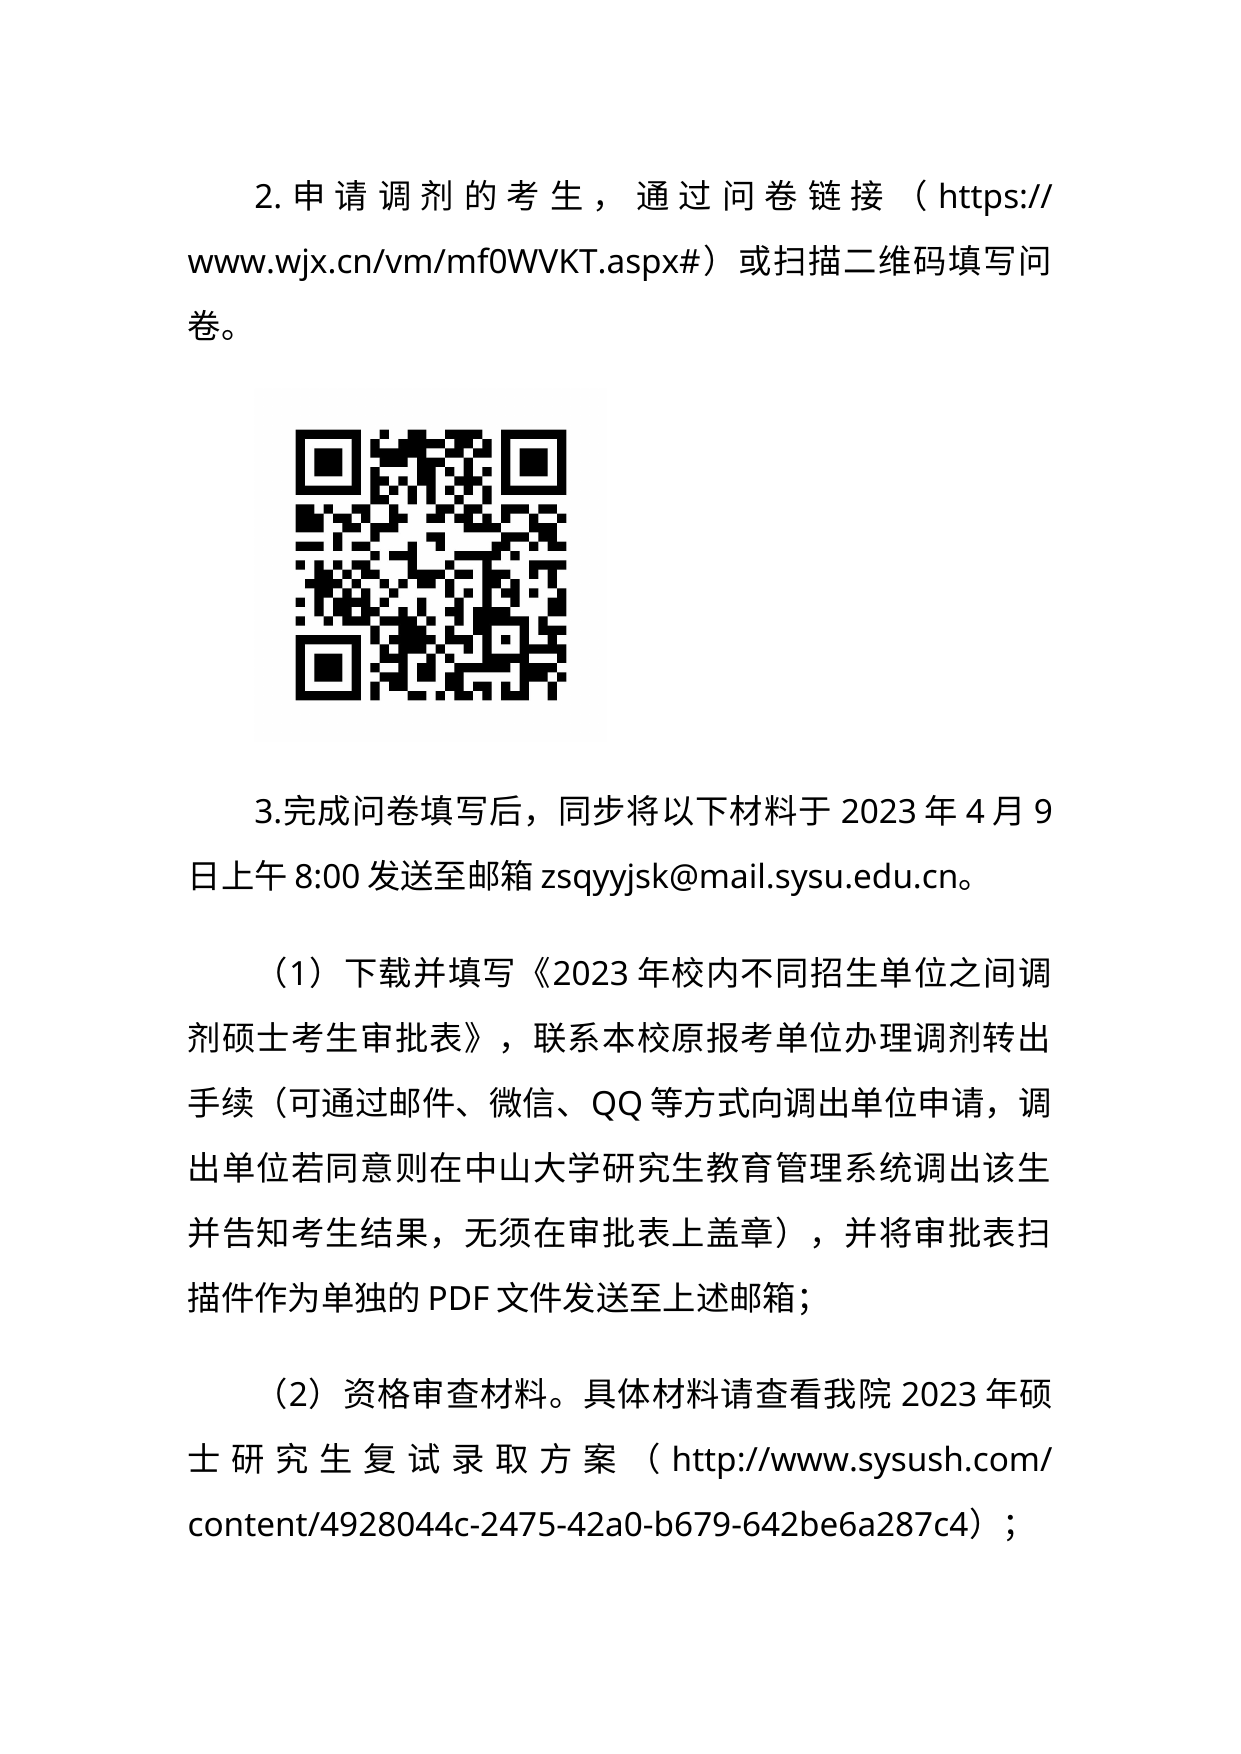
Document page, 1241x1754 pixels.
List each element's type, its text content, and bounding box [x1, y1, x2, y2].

text （2）资格审查材料。具体材料请查看我院2023年硕士研究生复试录取方案（http://www.sysush.com/content/4928044c-2475-42a0-b679-642be6a287c4）； [187, 1359, 1053, 1554]
text 2.申请调剂的考生，通过问卷链接（https://www.wjx.cn/vm/mf0WVKT.aspx#）或扫描二维码填写问卷。 [187, 162, 1053, 255]
picture [254, 388, 608, 742]
text 3.完成问卷填写后，同步将以下材料于2023年4月9日上午8:00发送至邮箱zsqyyjsk@mail.sysu.edu.cn。 [187, 777, 1053, 907]
text （1）下载并填写《2023年校内不同招生单位之间调剂硕士考生审批表》，联系本校原报考单位办理调剂转出手续（可通过邮件、微信、QQ等方式向调出单位申请，调出单位若同意则在中山大学研究生教育管理系统调出该生并告知考生结果，无须在审批表上盖章），并将审批表扫描件作为单独的PDF文件发送至上述邮箱； [187, 938, 1053, 1328]
text 2.申请调剂的考生，通过问卷链接（https://www.wjx.cn/vm/mf0WVKT.aspx#）或扫描二维码填写问卷。 [187, 256, 1053, 357]
